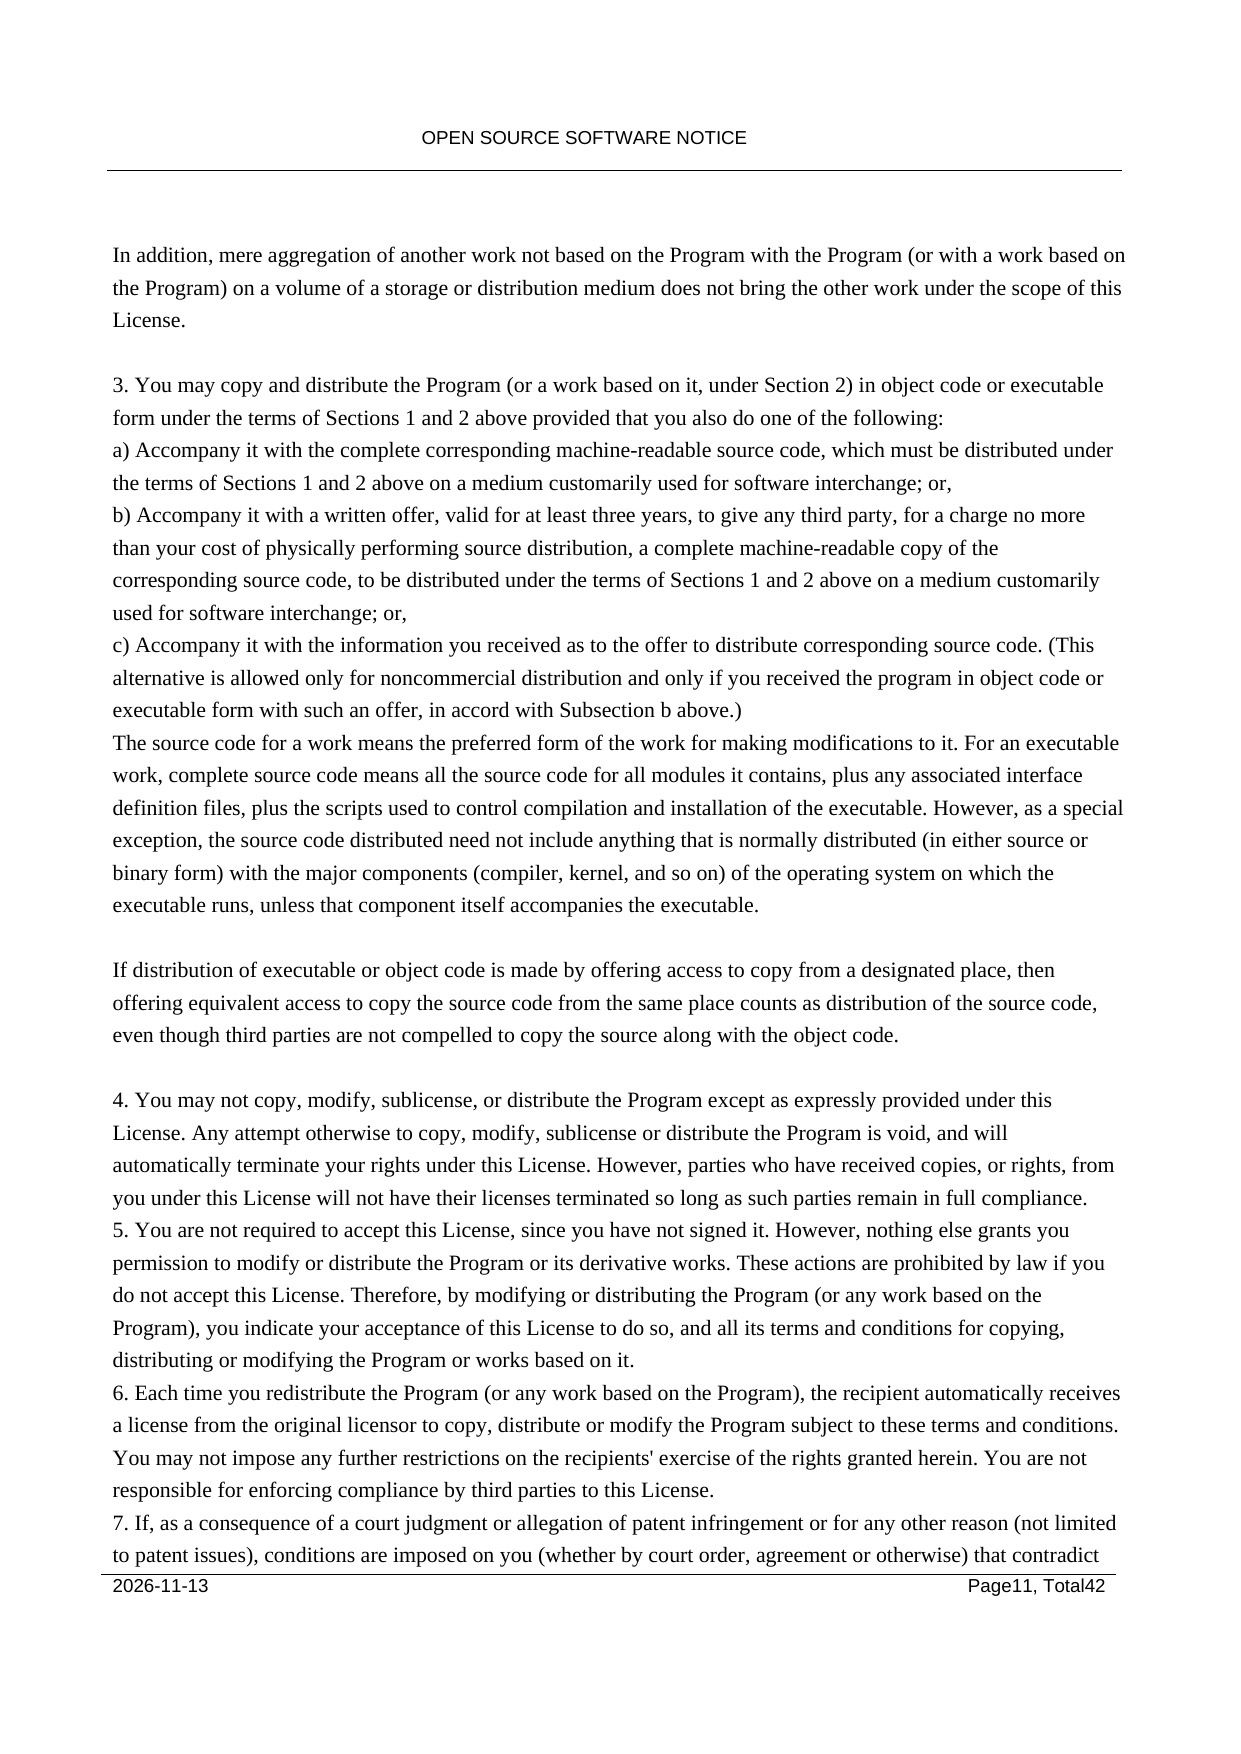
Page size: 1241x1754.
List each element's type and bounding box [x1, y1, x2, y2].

text [112, 206, 1128, 1571]
